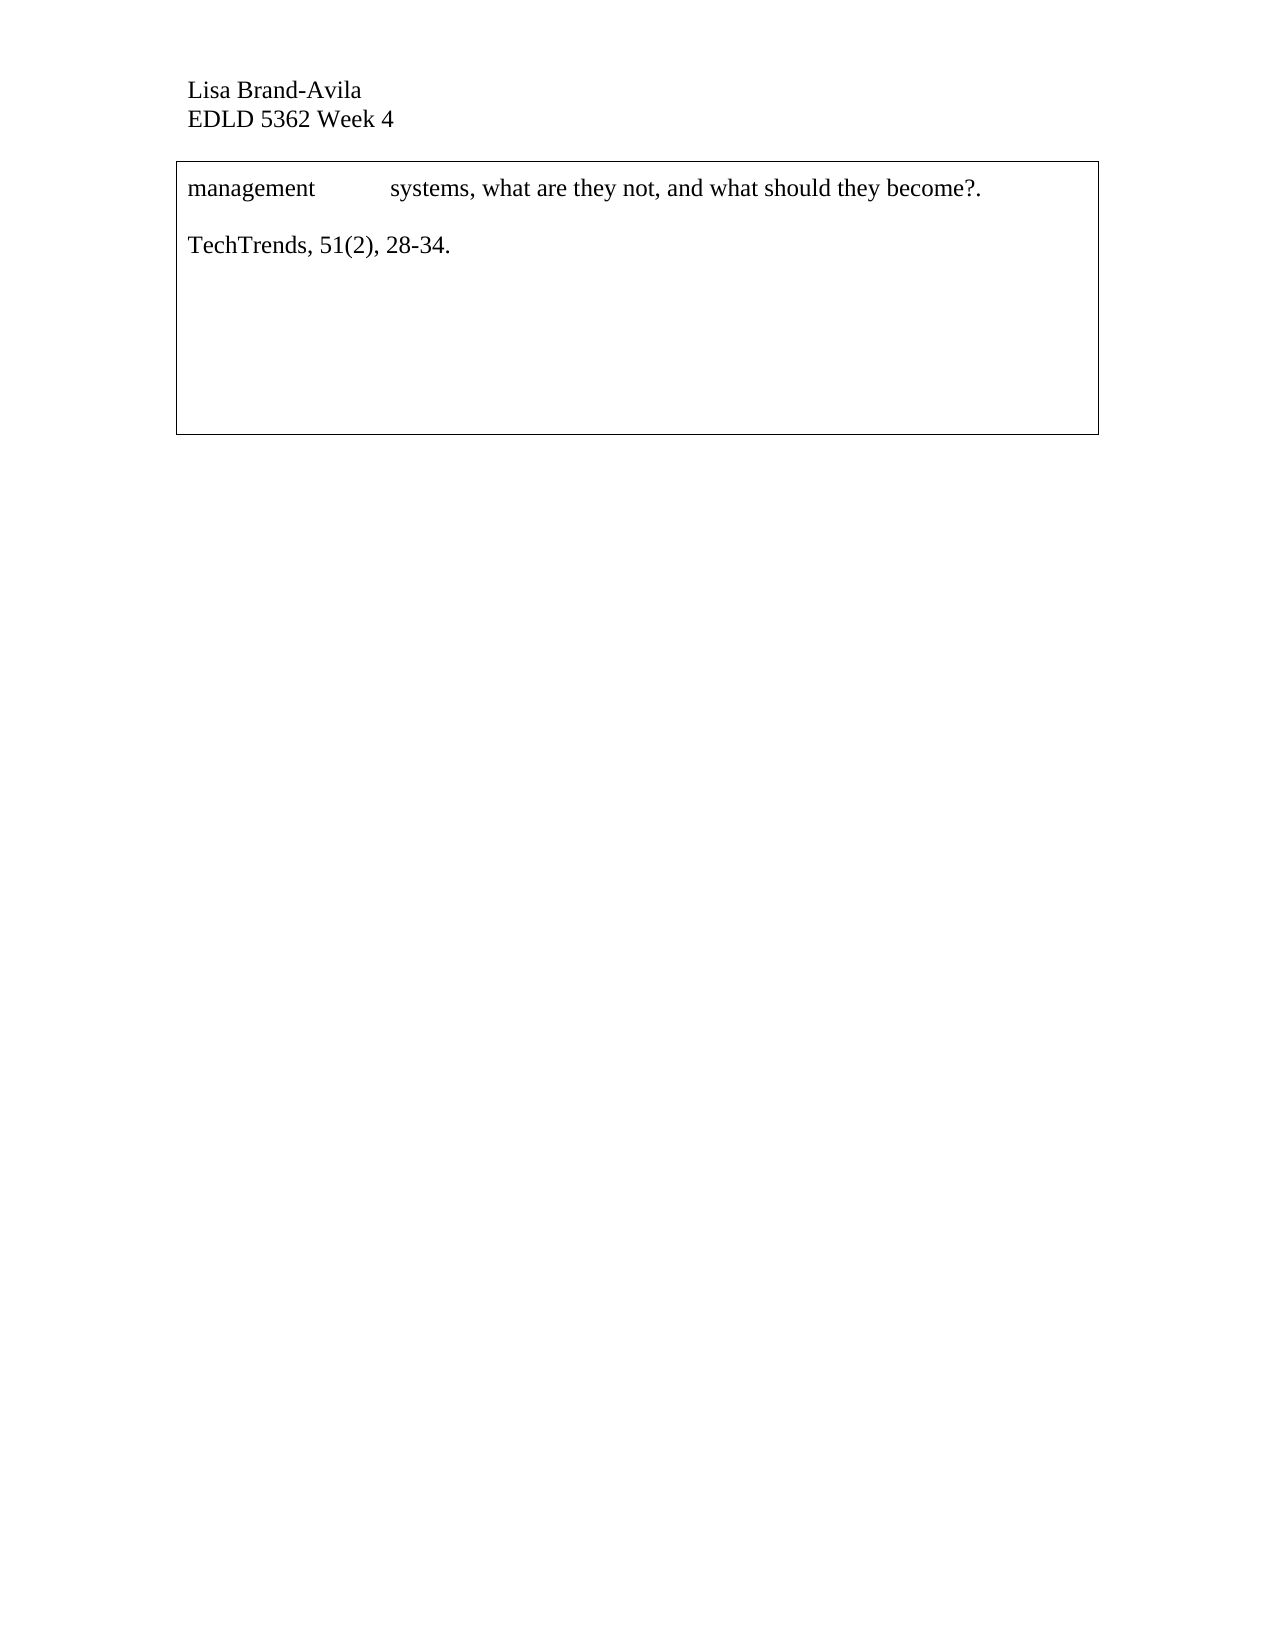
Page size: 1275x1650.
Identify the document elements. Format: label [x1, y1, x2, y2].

table_cell [177, 162, 1098, 434]
